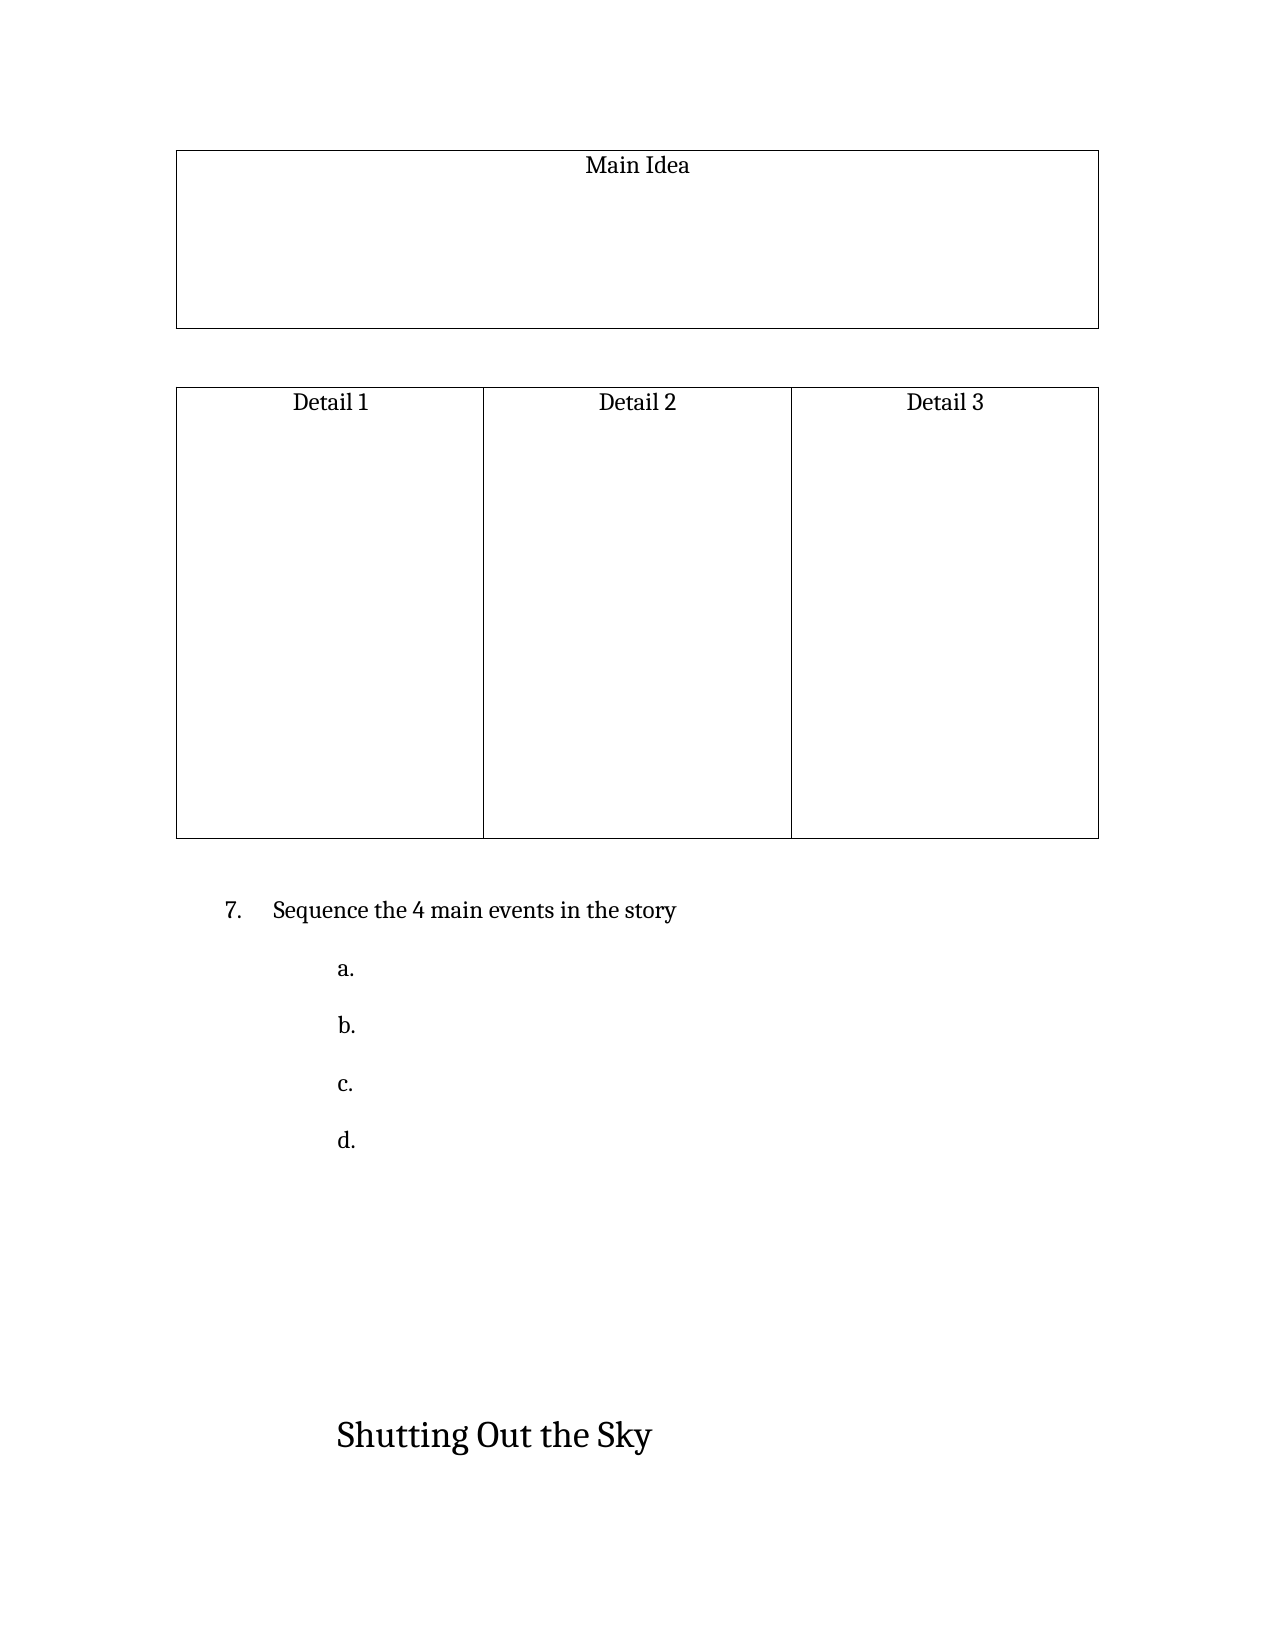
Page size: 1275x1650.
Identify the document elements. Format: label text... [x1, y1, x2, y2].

list b. [337, 1011, 1087, 1040]
table_header Main Idea [177, 151, 1098, 328]
list c. [337, 1068, 1087, 1097]
table_header Detail 1 [177, 388, 483, 837]
list Shutting Out the Sky [337, 1413, 1087, 1457]
list a. [337, 953, 1087, 982]
list Sequence the 4 main events in the story [225, 896, 1087, 925]
table_header Detail 3 [792, 388, 1098, 837]
table_header Detail 2 [484, 388, 791, 837]
list d. [337, 1126, 1087, 1155]
